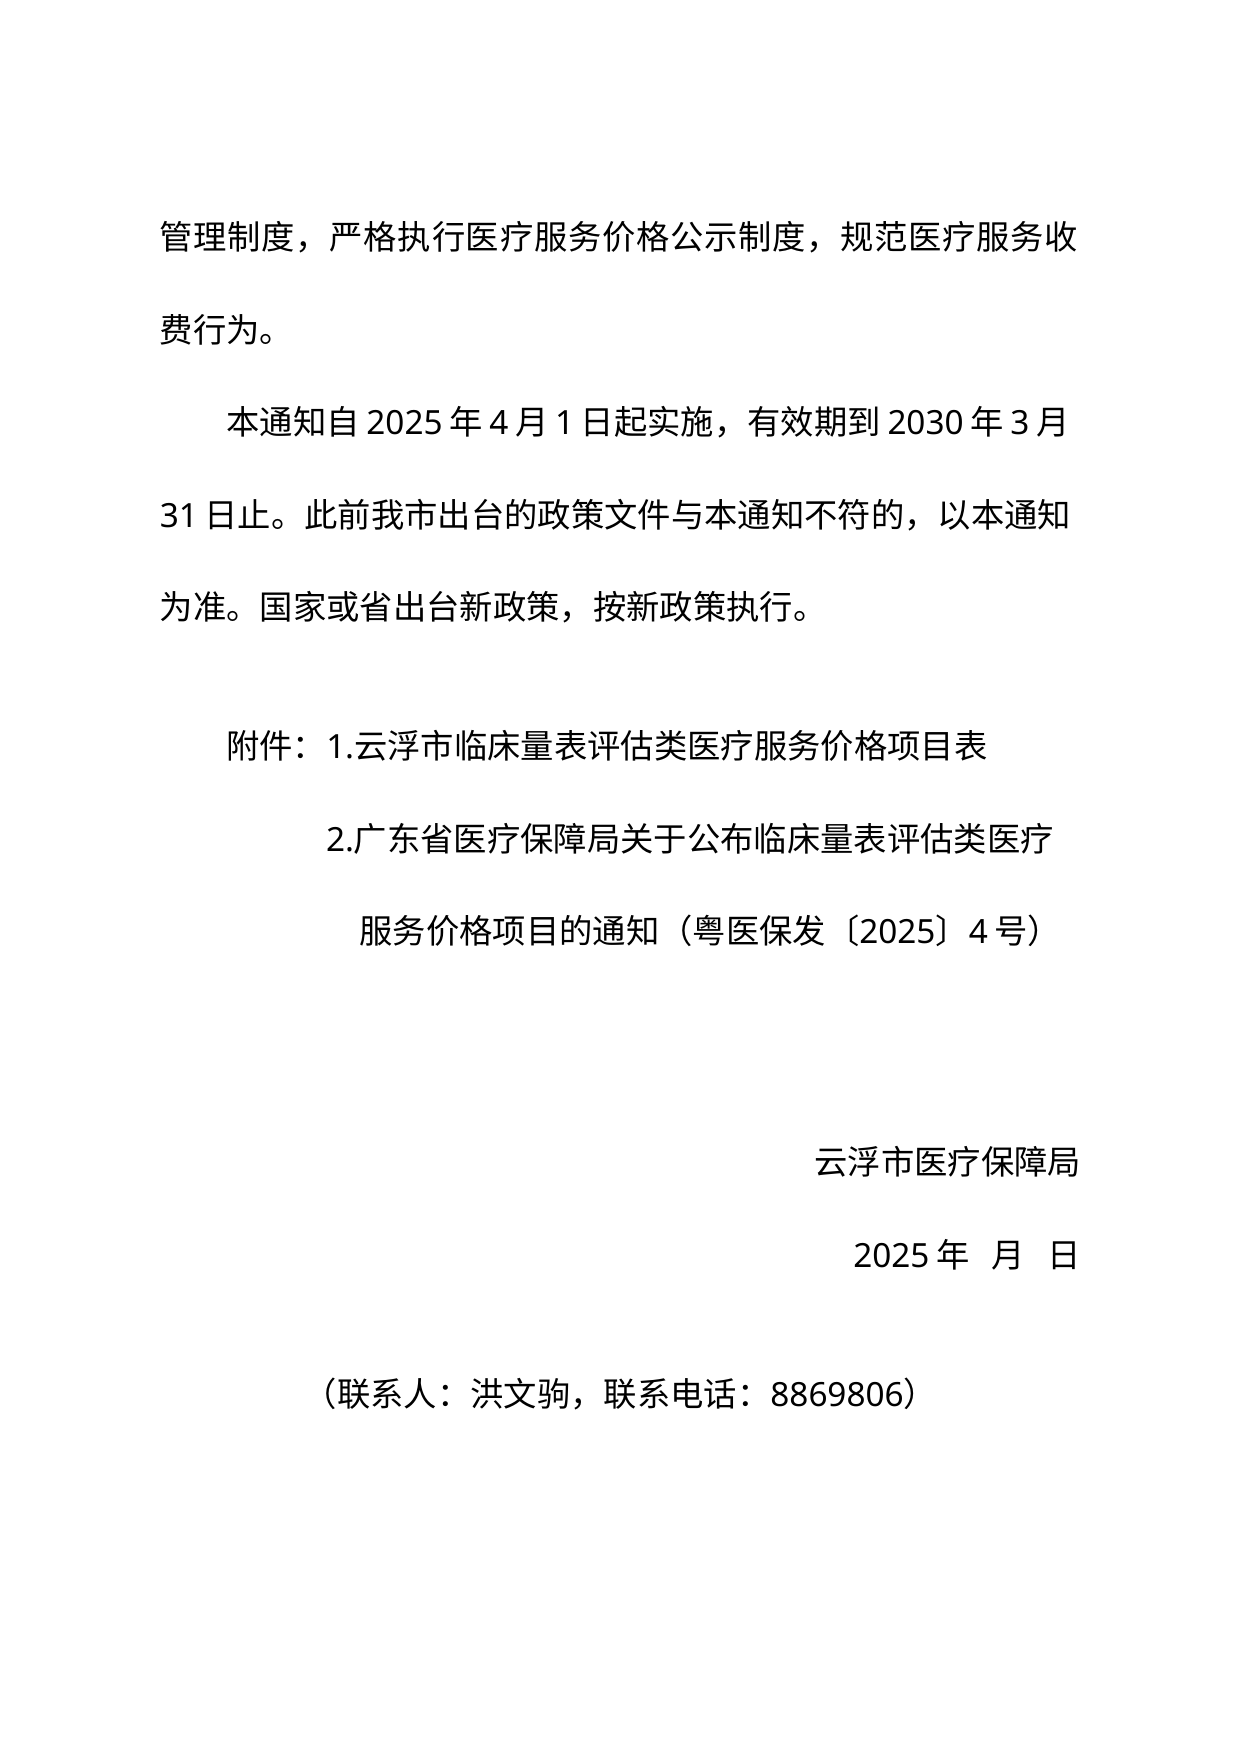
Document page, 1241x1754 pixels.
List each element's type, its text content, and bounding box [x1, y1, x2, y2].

text 附件：1.云浮市临床量表评估类医疗服务价格项目表 [226, 698, 1081, 790]
text 云浮市医疗保障局2025年 月 日 [159, 1114, 1081, 1299]
text 本通知自2025年4月1日起实施，有效期到2030年3月31日止。此前我市出台的政策文件与本通知不符的，以本通知为准。国家或省出台新政策，按新政策执行。 [159, 374, 1081, 652]
text 2.广东省医疗保障局关于公布临床量表评估类医疗服务价格项目的通知（粤医保发〔2025〕4号） [326, 790, 1081, 975]
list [159, 189, 1081, 374]
text （联系人：洪文驹，联系电话：8869806） [159, 1345, 1081, 1438]
